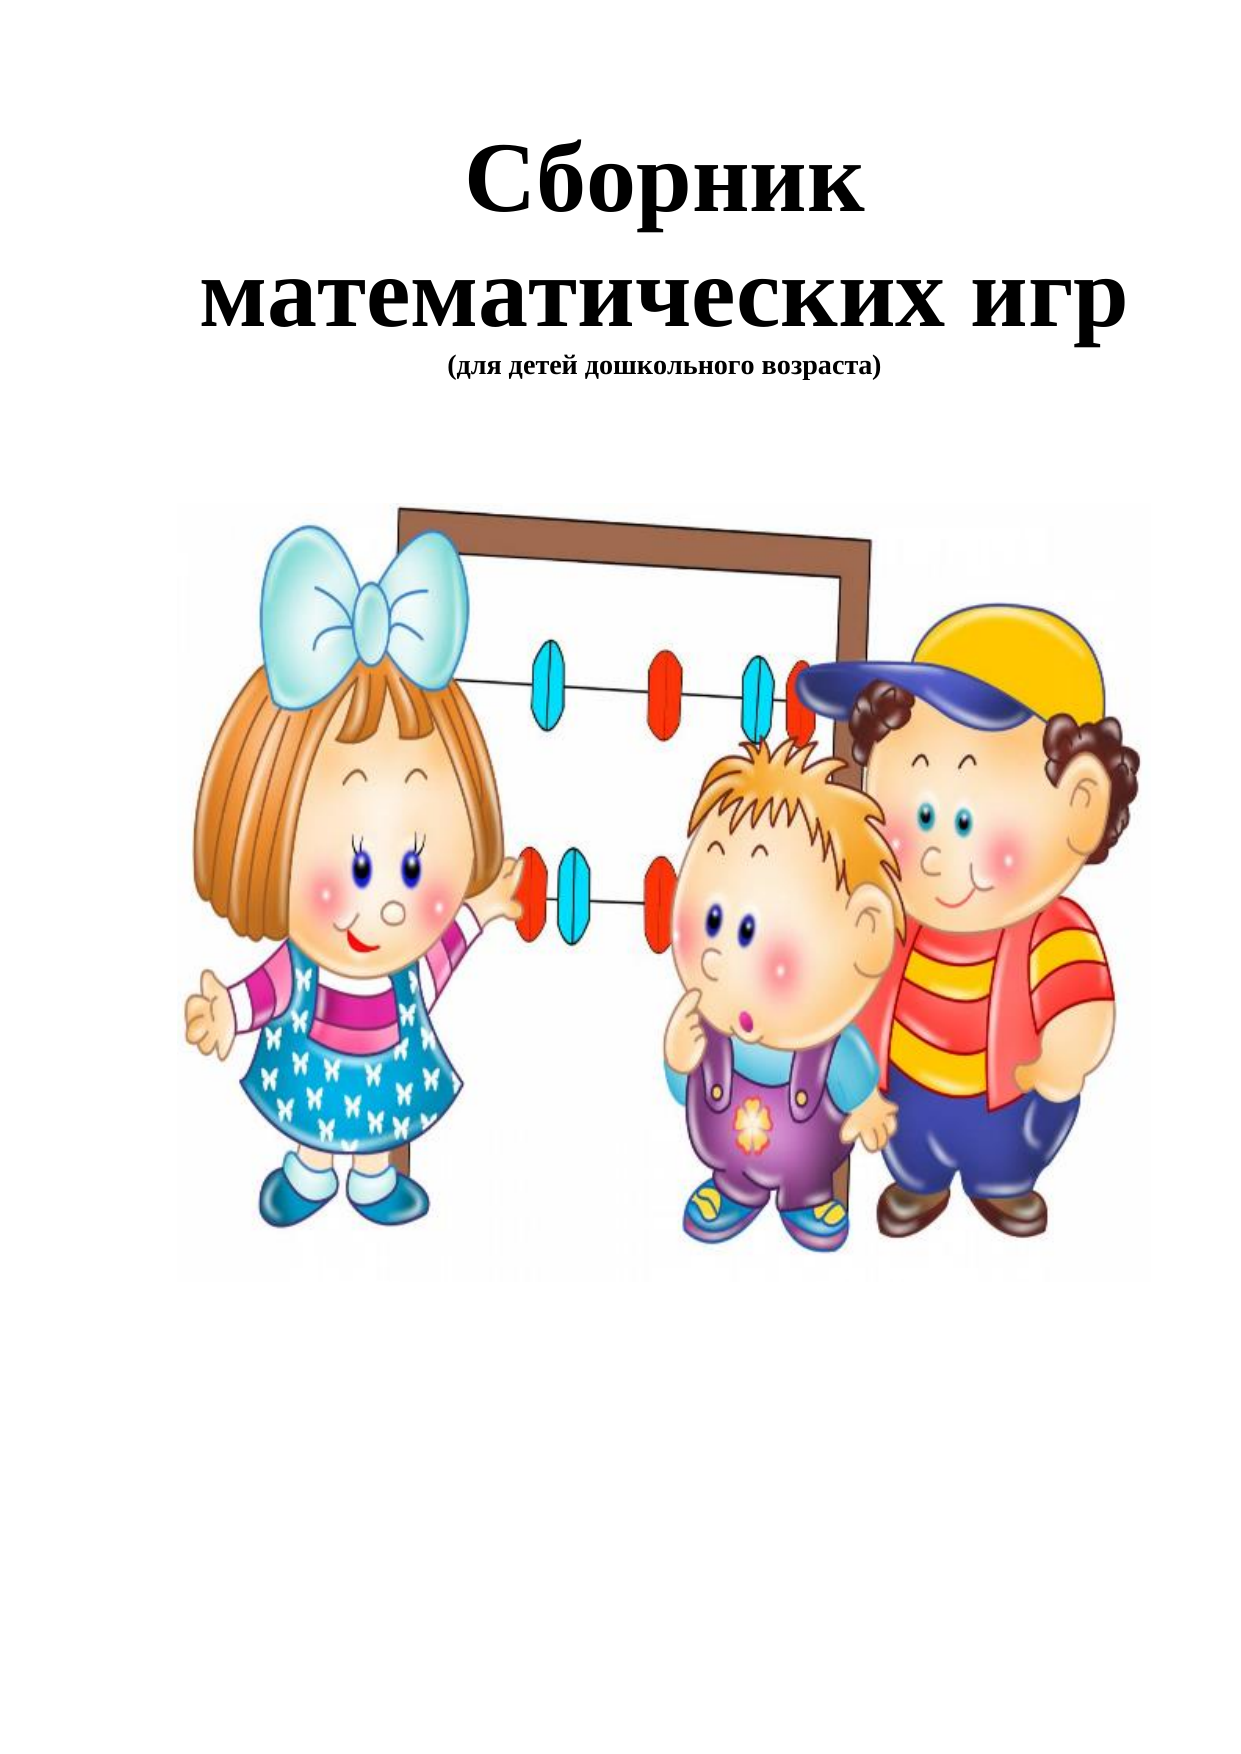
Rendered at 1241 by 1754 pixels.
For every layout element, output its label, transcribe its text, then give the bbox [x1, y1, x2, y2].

text Сборник математических игр [177, 118, 1152, 348]
picture [177, 503, 1151, 1282]
text (для детей дошкольного возраста) [177, 348, 1152, 381]
